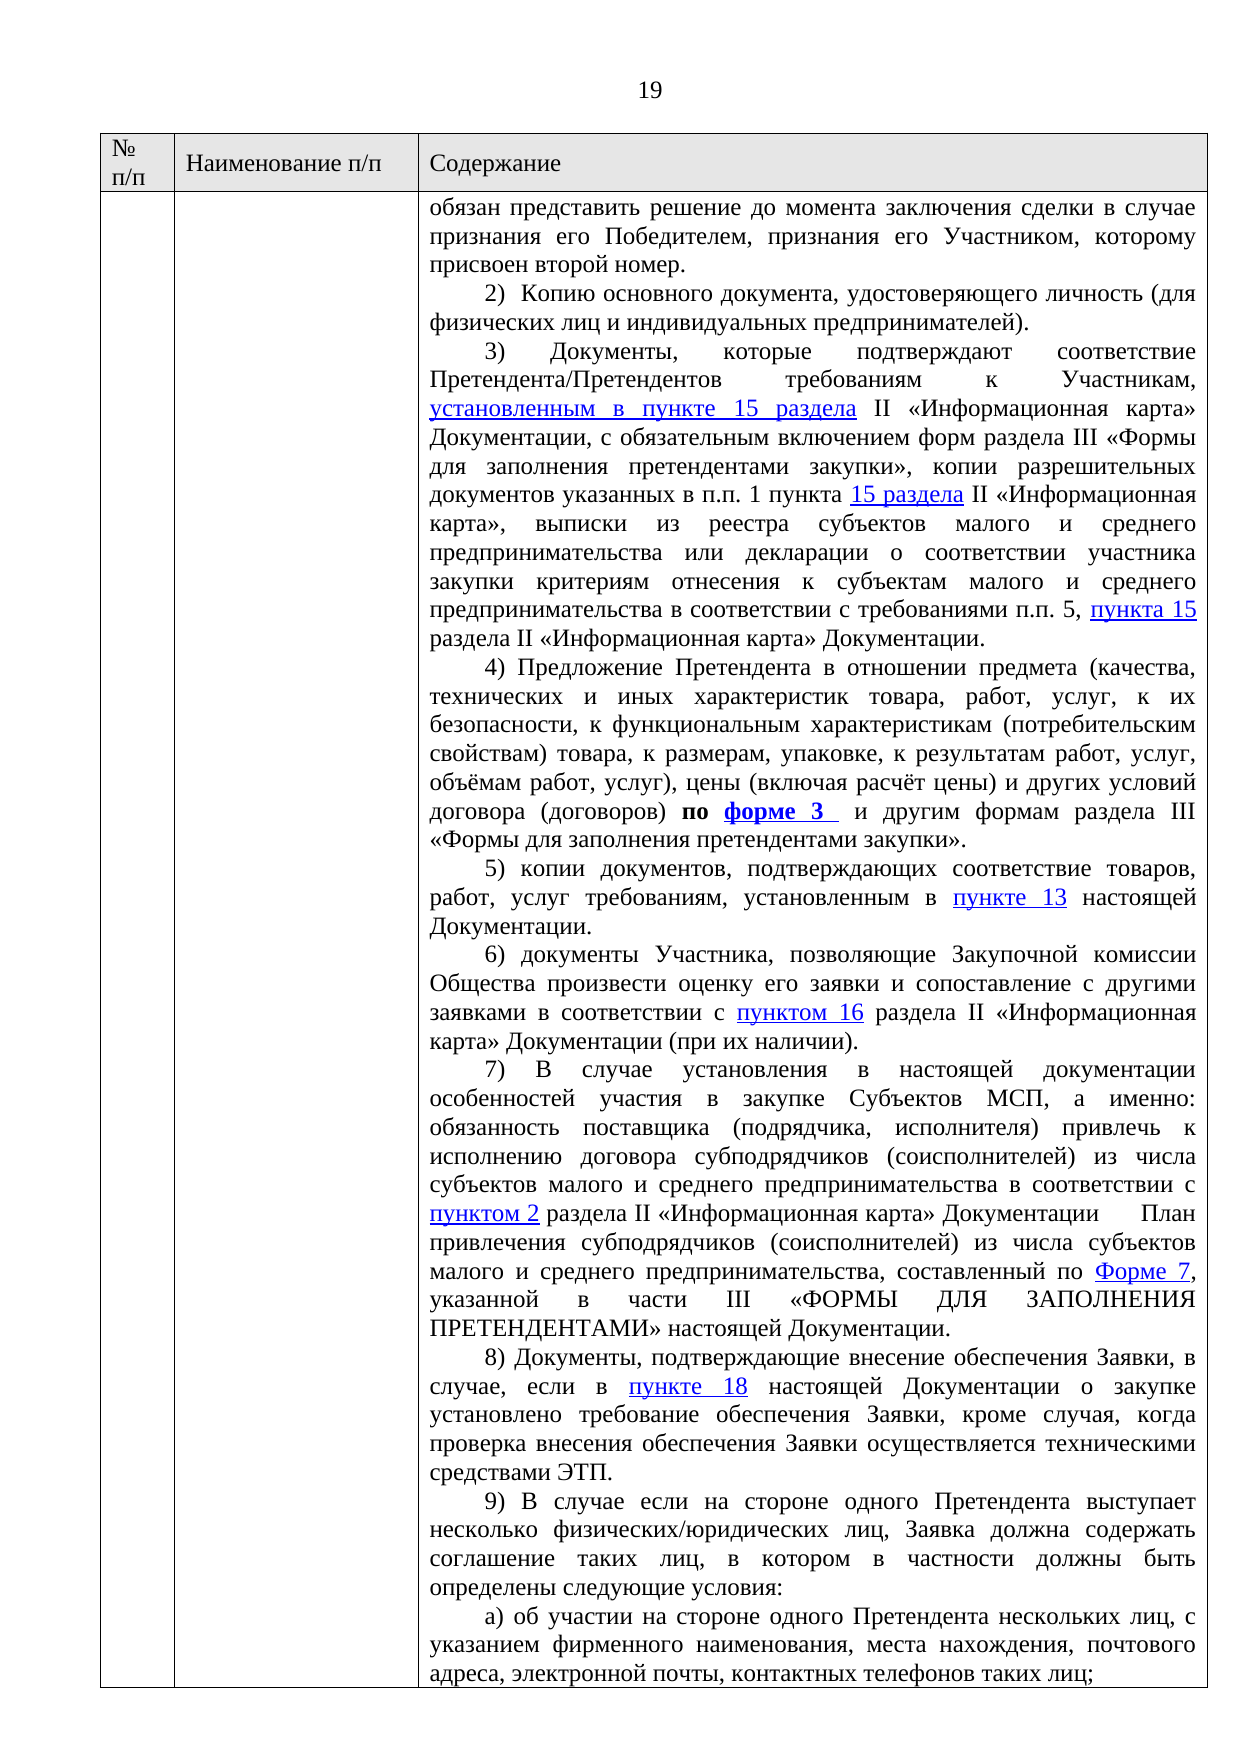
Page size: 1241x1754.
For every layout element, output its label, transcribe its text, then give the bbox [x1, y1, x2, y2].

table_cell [419, 192, 1207, 1687]
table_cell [175, 192, 418, 1687]
table_cell [101, 192, 174, 1687]
table_header Содержание [419, 134, 1207, 191]
table_header Наименование п/п [175, 134, 418, 191]
table_header № п/п [101, 134, 174, 191]
